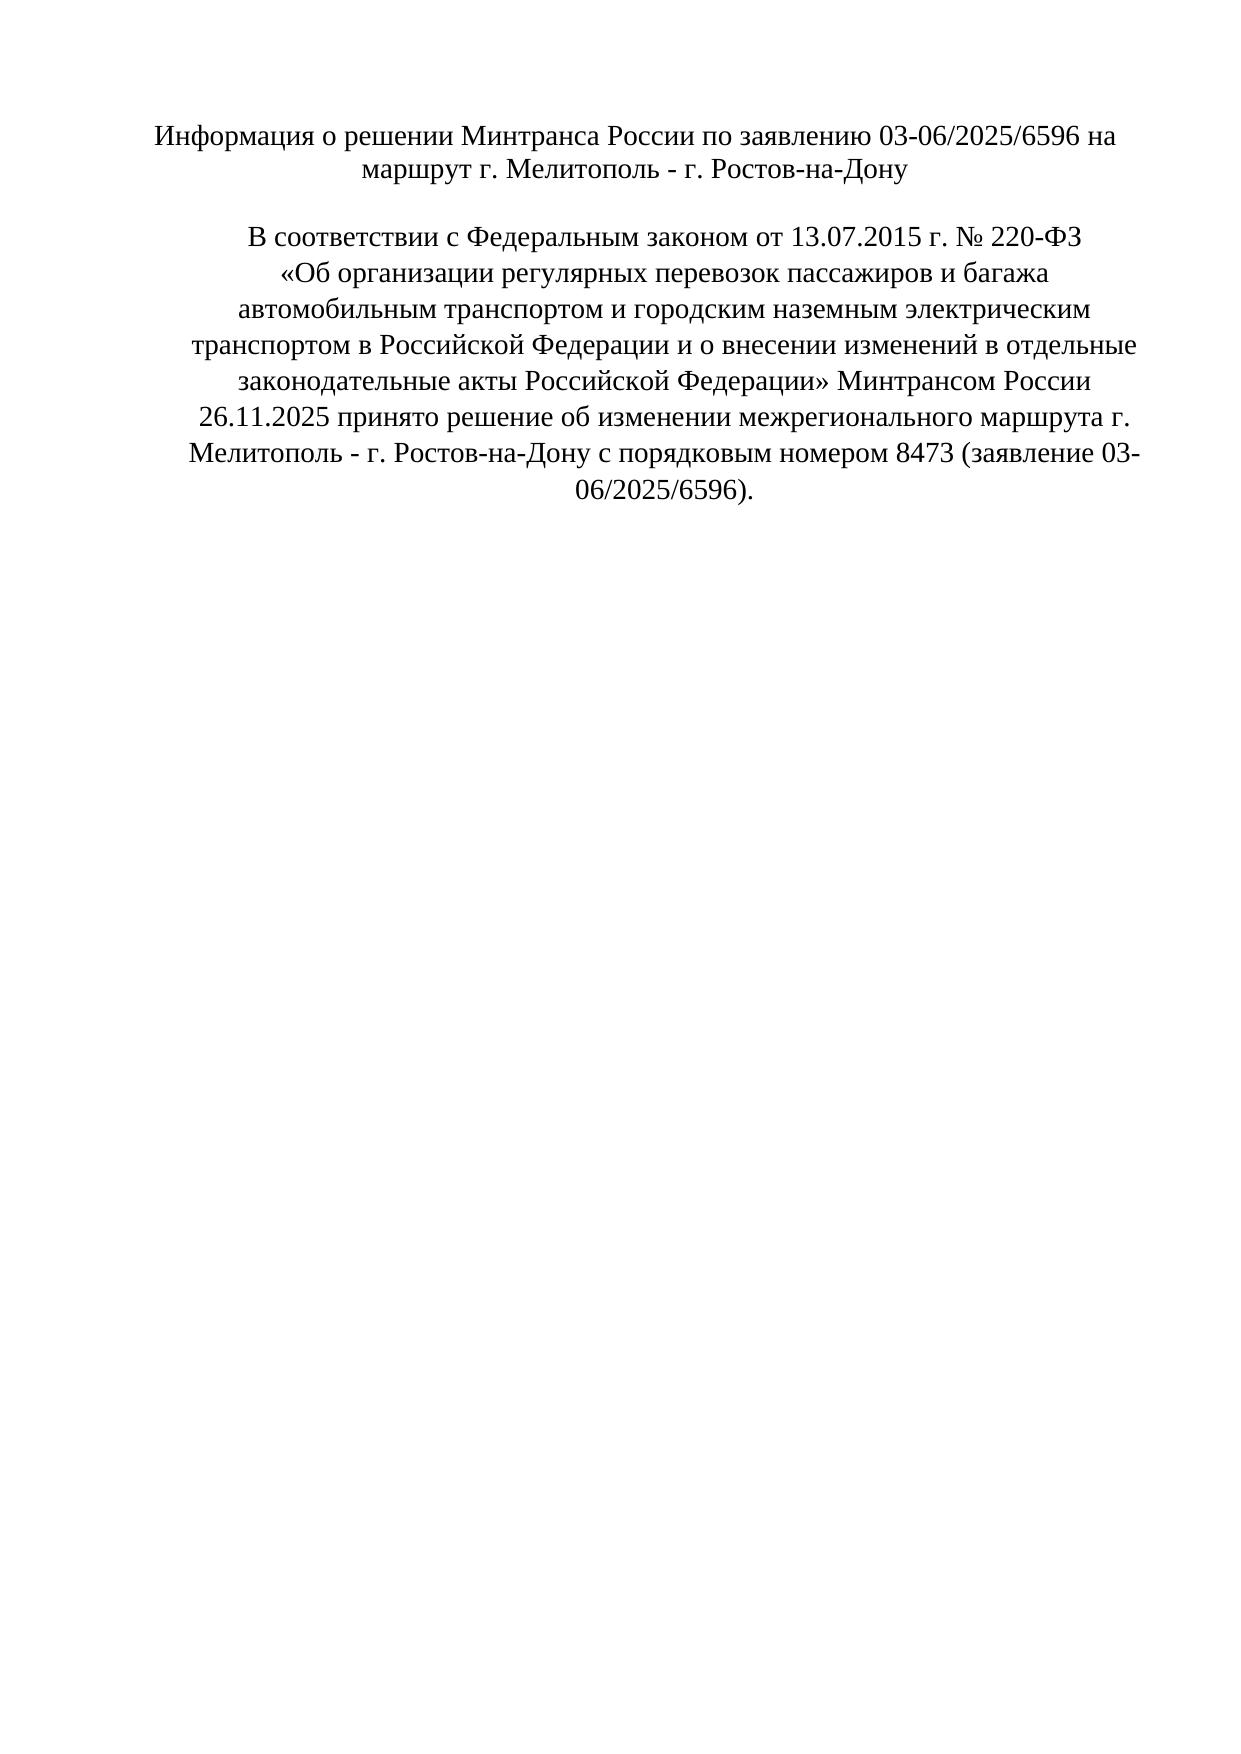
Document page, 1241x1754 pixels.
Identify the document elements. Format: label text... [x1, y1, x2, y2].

text В соответствии с Федеральным законом от 13.07.2015 г. № 220-ФЗ «Об организации регулярных перевозок пассажиров и багажа автомобильным транспортом и городским наземным электрическим транспортом в Российской Федерации и о внесении изменений в отдельные законодательные акты Российской Федерации» Минтрансом России 26.11.2025 принято решение об изменении межрегионального маршрута г. Мелитополь - г. Ростов-на-Дону с порядковым номером 8473 (заявление 03-06/2025/6596). [177, 219, 1152, 505]
text Информация о решении Минтранса России по заявлению 03-06/2025/6596 на маршрут г. Мелитополь - г. Ростов-на-Дону [118, 118, 1152, 185]
